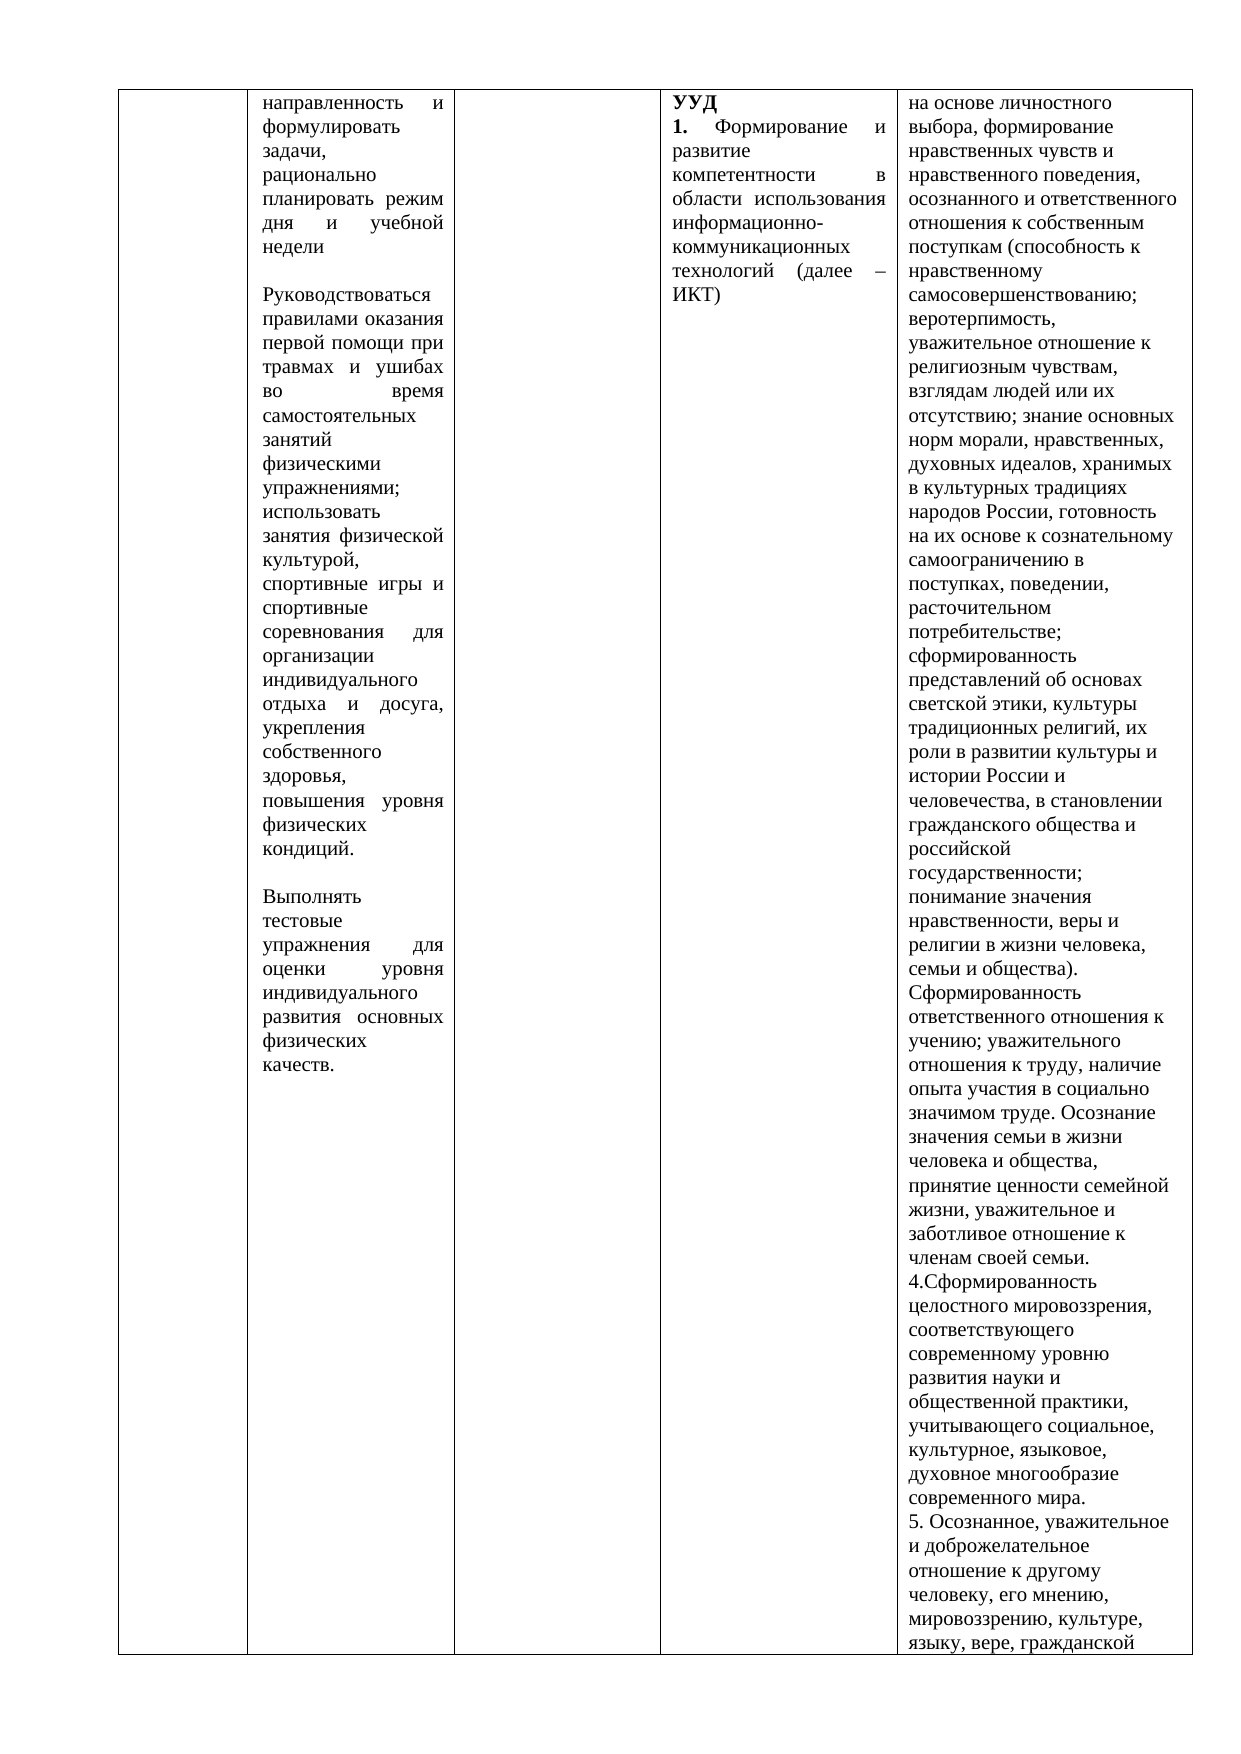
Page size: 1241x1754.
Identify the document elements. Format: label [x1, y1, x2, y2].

table_cell [119, 90, 247, 1654]
table_cell [455, 90, 660, 1654]
table_cell [898, 90, 1192, 1654]
table_cell [661, 90, 897, 1654]
table_cell [248, 90, 454, 1654]
